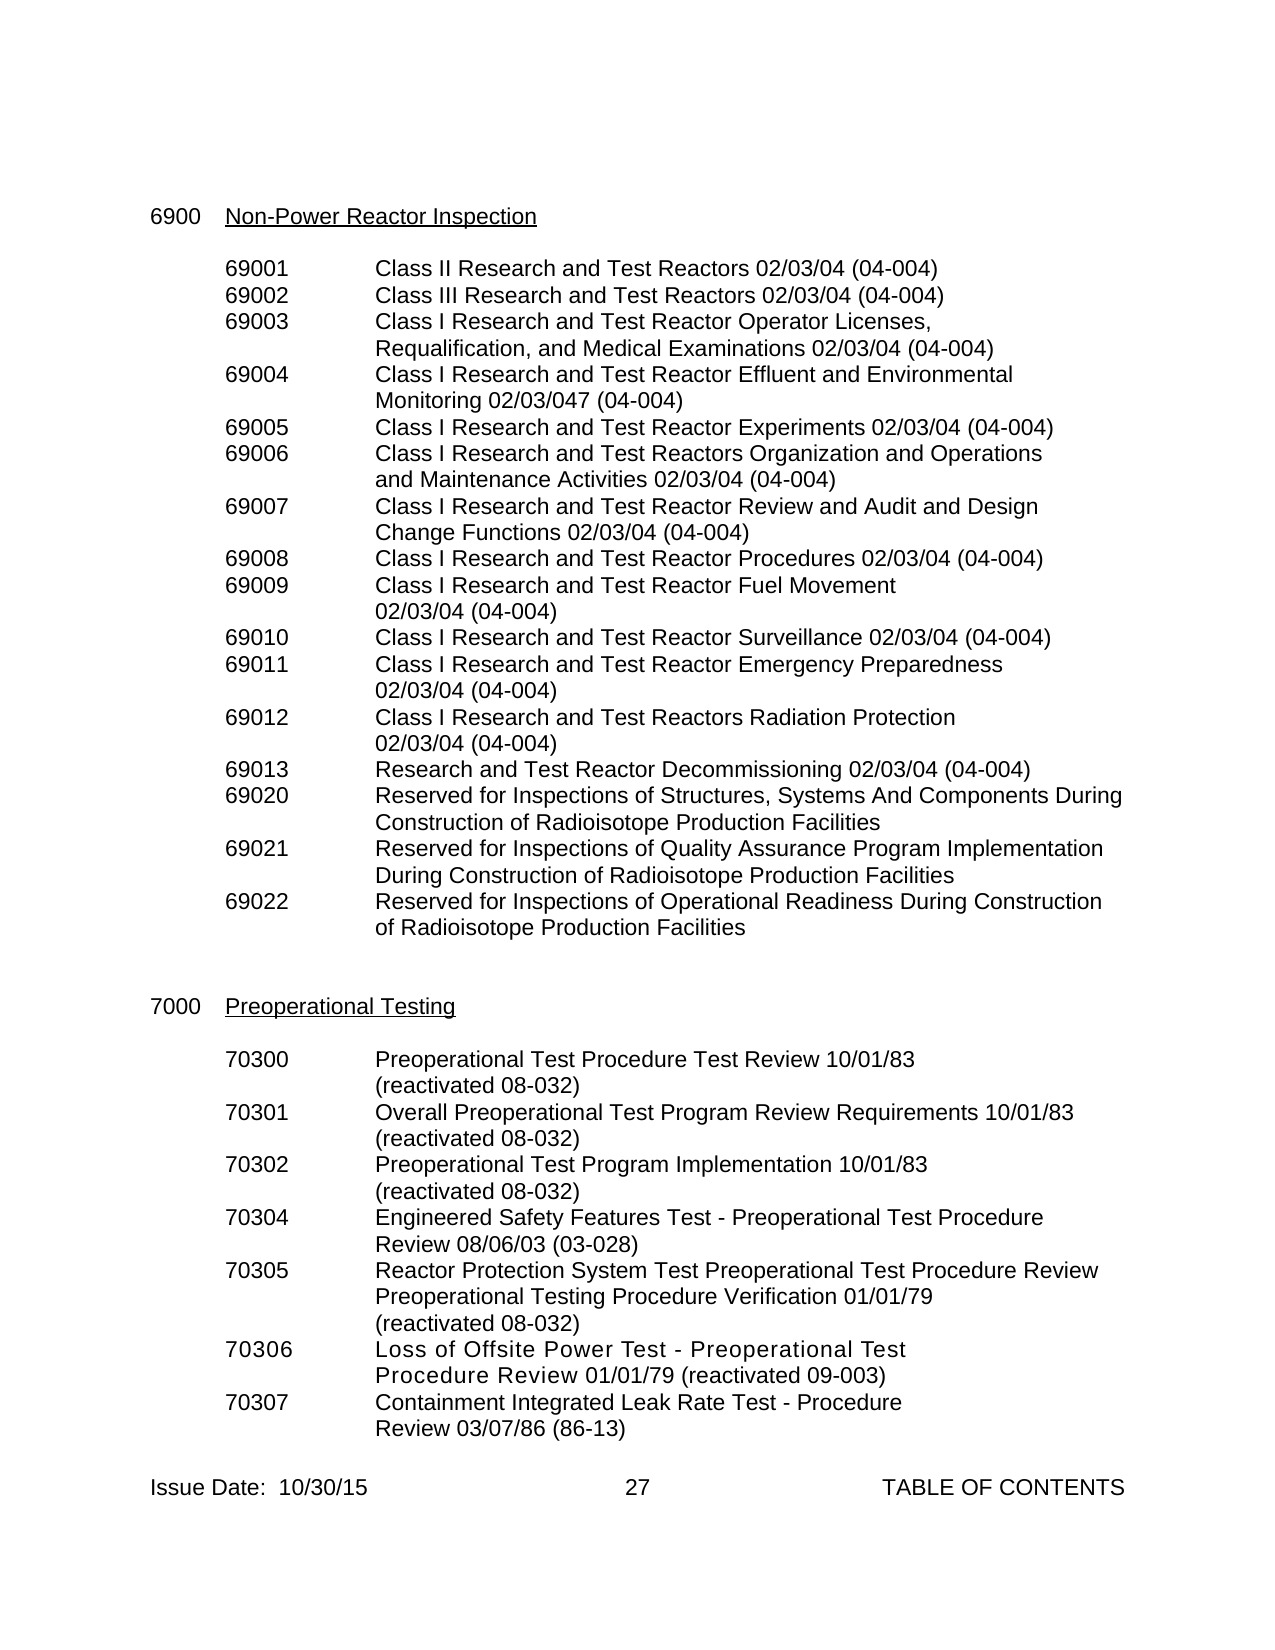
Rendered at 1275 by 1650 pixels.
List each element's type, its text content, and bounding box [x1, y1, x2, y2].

text (reactivated 08-032) [150, 1072, 1125, 1099]
text 69022 Reserved for Inspections of Operational Readiness During Construction of Radioisotope Production Facilities [150, 888, 1125, 941]
text 69009 Class I Research and Test Reactor Fuel Movement [150, 572, 1125, 598]
text 70306 Loss of Offsite Power Test - Preoperational Test [150, 1336, 1125, 1362]
text 69021 Reserved for Inspections of Quality Assurance Program Implementation During Construction of Radioisotope Production Facilities [225, 835, 1125, 888]
text 70300 Preoperational Test Procedure Test Review 10/01/83 [150, 1046, 1125, 1072]
text 70304 Engineered Safety Features Test - Preoperational Test Procedure [150, 1204, 1125, 1231]
text 69004 Class I Research and Test Reactor Effluent and Environmental [150, 361, 1125, 387]
text 70307 Containment Integrated Leak Rate Test - Procedure [150, 1389, 1125, 1415]
text Change Functions 02/03/04 (04-004) [150, 519, 1125, 545]
text 69005 Class I Research and Test Reactor Experiments 02/03/04 (04-004) [150, 413, 1125, 440]
text 69006 Class I Research and Test Reactors Organization and Operations [150, 440, 1125, 466]
text 6900 Non-Power Reactor Inspection [150, 203, 1125, 229]
text 02/03/04 (04-004) [150, 730, 1125, 756]
text Review 08/06/03 (03-028) [150, 1231, 1125, 1257]
text 69010 Class I Research and Test Reactor Surveillance 02/03/04 (04-004) [150, 624, 1125, 651]
text (reactivated 08-032) [150, 1178, 1125, 1204]
text 02/03/04 (04-004) [150, 598, 1125, 624]
text Procedure Review 01/01/79 (reactivated 09-003) [150, 1362, 1125, 1389]
text 69007 Class I Research and Test Reactor Review and Audit and Design [150, 493, 1125, 519]
text (reactivated 08-032) [150, 1309, 1125, 1336]
text 69008 Class I Research and Test Reactor Procedures 02/03/04 (04-004) [150, 545, 1125, 572]
text 02/03/04 (04-004) [150, 677, 1125, 703]
text 69001 Class II Research and Test Reactors 02/03/04 (04-004) [150, 255, 1125, 282]
text 69020 Reserved for Inspections of Structures, Systems And Components During Construction of Radioisotope Production Facilities [150, 782, 1125, 835]
text Requalification, and Medical Examinations 02/03/04 (04-004) [150, 334, 1125, 361]
text 70302 Preoperational Test Program Implementation 10/01/83 [150, 1151, 1125, 1178]
text 69012 Class I Research and Test Reactors Radiation Protection [150, 703, 1125, 730]
text 69003 Class I Research and Test Reactor Operator Licenses, [150, 308, 1125, 334]
text 70301 Overall Preoperational Test Program Review Requirements 10/01/83 (reactivated 08-032) [150, 1099, 1125, 1151]
text 70305 Reactor Protection System Test Preoperational Test Procedure Review Preoperational Testing Procedure Verification 01/01/79 [150, 1257, 1125, 1309]
text 69013 Research and Test Reactor Decommissioning 02/03/04 (04-004) [150, 756, 1125, 782]
text and Maintenance Activities 02/03/04 (04-004) [150, 466, 1125, 493]
text 7000 Preoperational Testing [150, 993, 1125, 1020]
text 69002 Class III Research and Test Reactors 02/03/04 (04-004) [150, 282, 1125, 308]
text Monitoring 02/03/047 (04-004) [150, 387, 1125, 413]
text 69011 Class I Research and Test Reactor Emergency Preparedness [150, 651, 1125, 677]
text Review 03/07/86 (86-13) [225, 1415, 1125, 1441]
